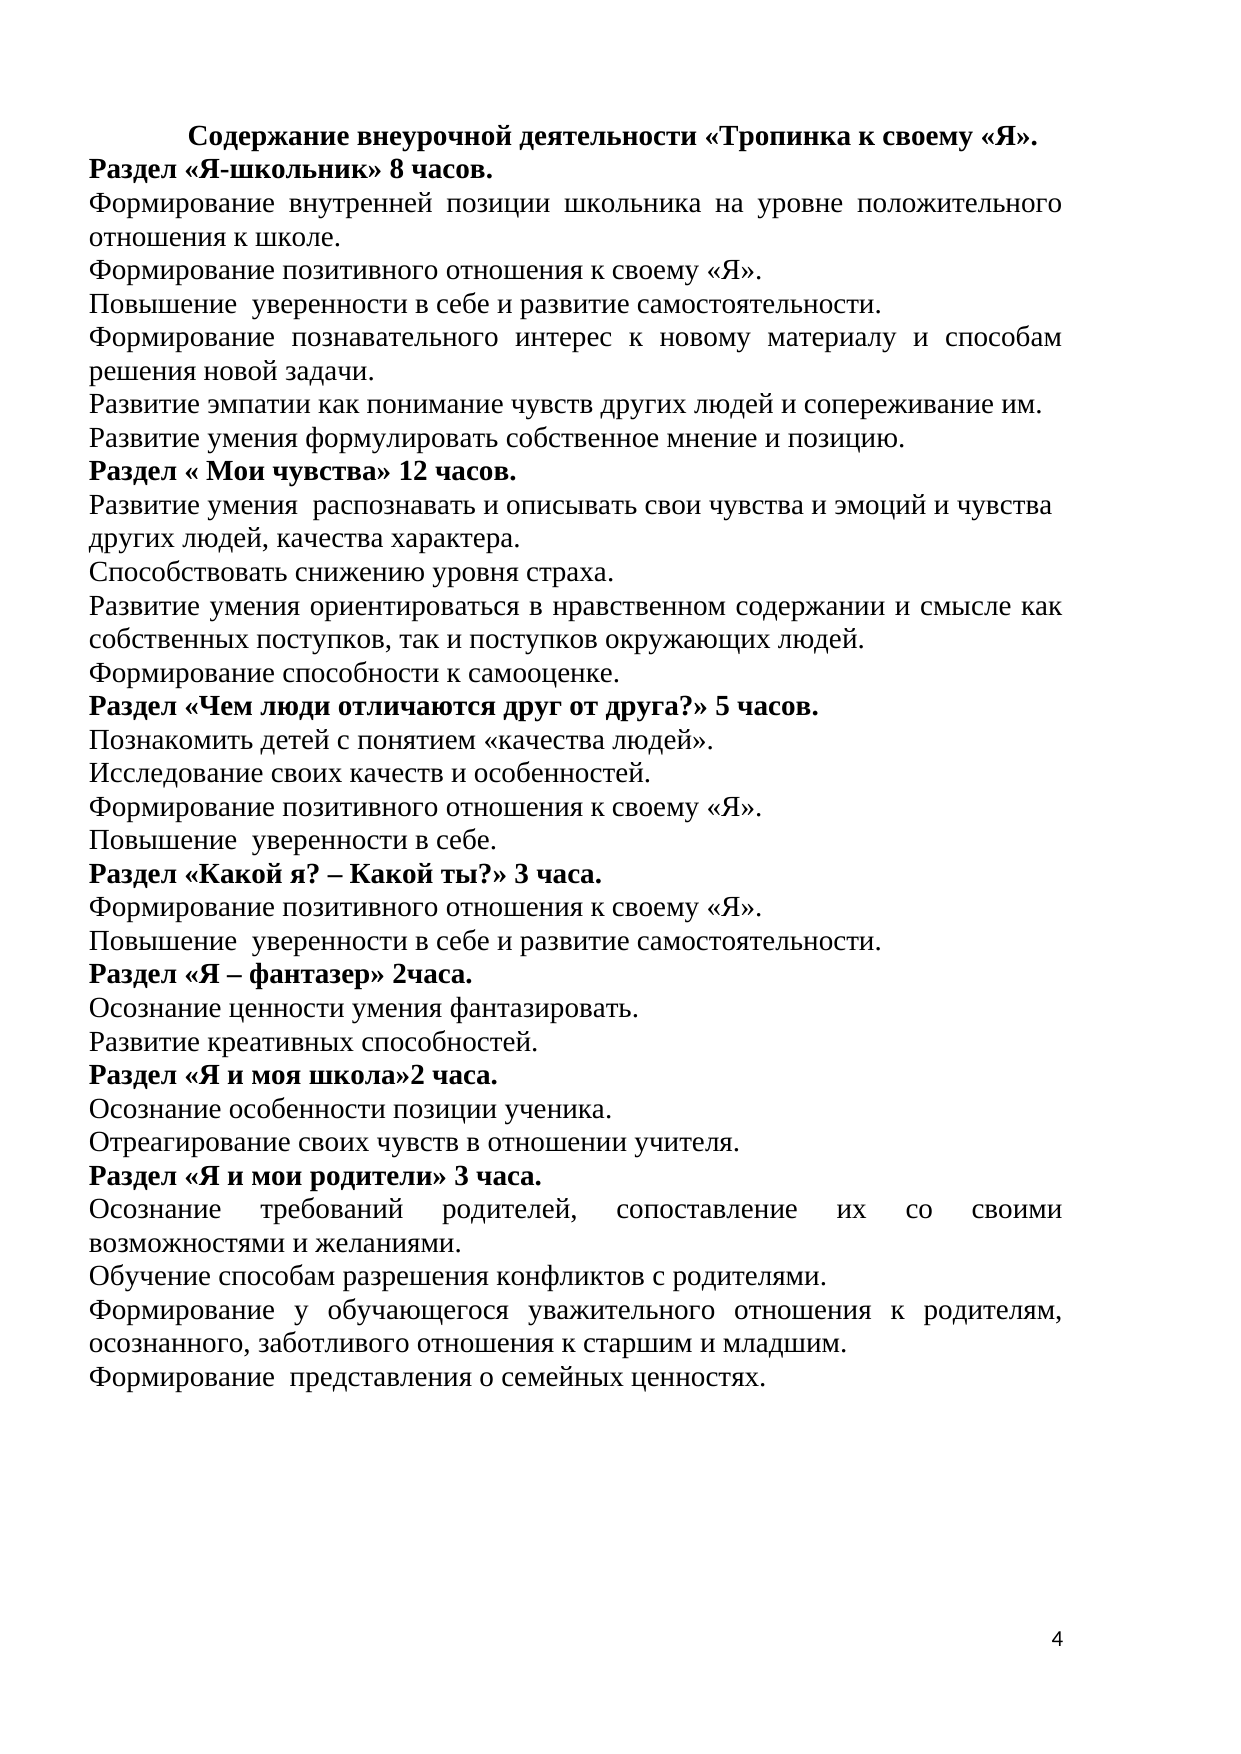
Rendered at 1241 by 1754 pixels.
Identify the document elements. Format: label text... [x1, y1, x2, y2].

text Раздел «Какой я? – Какой ты?» 3 часа. [89, 856, 1063, 889]
text Осознание требований родителей, сопоставление их со своими возможностями и желаниями. [89, 1191, 1063, 1258]
text Способствовать снижению уровня страха. [89, 554, 1063, 588]
text Формирование способности к самооценке. [89, 655, 1063, 688]
text Обучение способам разрешения конфликтов с родителями. [89, 1258, 1063, 1292]
text Развитие креативных способностей. [89, 1024, 1063, 1057]
text Повышение уверенности в себе и развитие самостоятельности. [89, 923, 1063, 957]
text Формирование познавательного интерес к новому материалу и способам решения новой задачи. [89, 319, 1063, 386]
text Развитие умения формулировать собственное мнение и позицию. [89, 420, 1063, 453]
text Формирование у обучающегося уважительного отношения к родителям, осознанного, заботливого отношения к старшим и младшим. [89, 1292, 1063, 1359]
text Раздел «Я и мои родители» 3 часа. [89, 1158, 1063, 1191]
text Формирование представления о семейных ценностях. [89, 1359, 1063, 1393]
text Раздел «Чем люди отличаются друг от друга?» 5 часов. [89, 688, 1063, 722]
text Развитие умения ориентироваться в нравственном содержании и смысле как собственных поступков, так и поступков окружающих людей. [89, 588, 1063, 655]
text Формирование позитивного отношения к своему «Я». [89, 889, 1063, 923]
text Осознание особенности позиции ученика. [89, 1091, 1063, 1124]
text Повышение уверенности в себе. [89, 822, 1063, 856]
text Развитие умения распознавать и описывать свои чувства и эмоций и чувства других людей, качества характера. [89, 487, 1063, 554]
text Развитие эмпатии как понимание чувств других людей и сопереживание им. [89, 386, 1063, 420]
text Отреагирование своих чувств в отношении учителя. [89, 1124, 1063, 1158]
text Формирование позитивного отношения к своему «Я». [89, 789, 1063, 822]
text Формирование внутренней позиции школьника на уровне положительного отношения к школе. [89, 185, 1063, 252]
text Содержание внеурочной деятельности «Тропинка к своему «Я». [89, 118, 1063, 152]
text Исследование своих качеств и особенностей. [89, 755, 1063, 789]
text Формирование позитивного отношения к своему «Я». [89, 252, 1063, 286]
text Познакомить детей с понятием «качества людей». [89, 722, 1063, 755]
text Раздел «Я-школьник» 8 часов. [89, 152, 1063, 185]
text Раздел « Мои чувства» 12 часов. [89, 453, 1063, 487]
text Раздел «Я – фантазер» 2часа. [89, 957, 1063, 990]
text Повышение уверенности в себе и развитие самостоятельности. [89, 286, 1063, 319]
text Раздел «Я и моя школа»2 часа. [89, 1057, 1063, 1091]
text Осознание ценности умения фантазировать. [89, 990, 1063, 1024]
